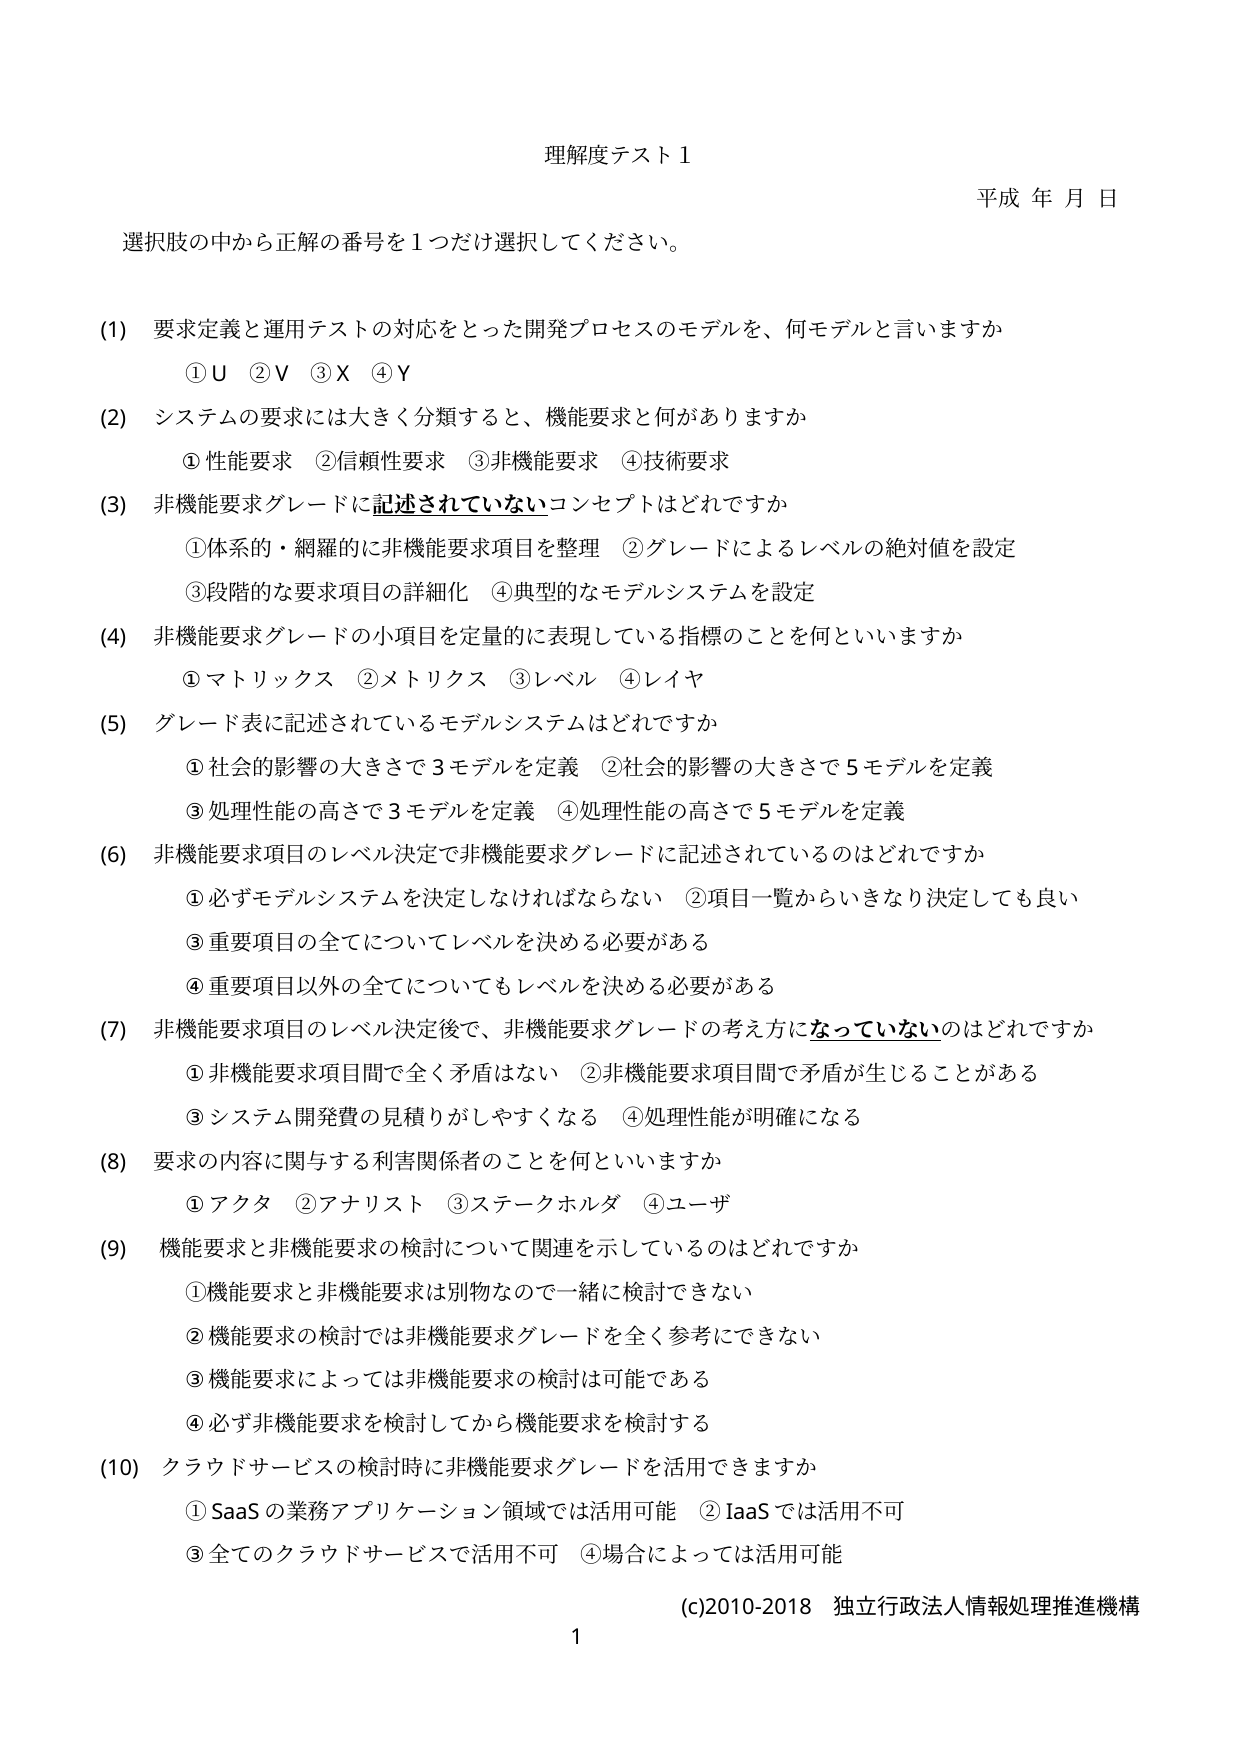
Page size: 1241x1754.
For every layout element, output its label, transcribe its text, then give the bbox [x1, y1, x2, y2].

text ③段階的な要求項目の詳細化 ④典型的なモデルシステムを設定 [163, 569, 1140, 613]
text ③システム開発費の見積りがしやすくなる ④処理性能が明確になる [163, 1094, 1140, 1138]
text 理解度テスト１ [100, 132, 1140, 175]
text ①SaaSの業務アプリケーション領域では活用可能 ②IaaSでは活用不可 [163, 1488, 1140, 1532]
text (8) 要求の内容に関与する利害関係者のことを何といいますか [100, 1138, 1140, 1182]
text ①社会的影響の大きさで3モデルを定義 ②社会的影響の大きさで5モデルを定義 [163, 744, 1140, 788]
text (10) クラウドサービスの検討時に非機能要求グレードを活用できますか [100, 1444, 1140, 1488]
text ③全てのクラウドサービスで活用不可 ④場合によっては活用可能 [163, 1532, 1140, 1575]
text ④重要項目以外の全てについてもレベルを決める必要がある [163, 963, 1140, 1007]
text (6) 非機能要求項目のレベル決定で非機能要求グレードに記述されているのはどれですか [100, 832, 1140, 875]
text ①非機能要求項目間で全く矛盾はない ②非機能要求項目間で矛盾が生じることがある [163, 1050, 1140, 1094]
text ④必ず非機能要求を検討してから機能要求を検討する [163, 1400, 1140, 1444]
text 平成 年 月 日 [100, 175, 1119, 219]
text ③機能要求によっては非機能要求の検討は可能である [163, 1357, 1140, 1400]
text ①体系的・網羅的に非機能要求項目を整理 ②グレードによるレベルの絶対値を設定 [163, 525, 1140, 569]
text (5) グレード表に記述されているモデルシステムはどれですか [100, 700, 1140, 744]
text ①U ②V ③X ④Y [100, 350, 1140, 394]
text (1) 要求定義と運用テストの対応をとった開発プロセスのモデルを、何モデルと言いますか [100, 307, 1140, 350]
text ①性能要求 ②信頼性要求 ③非機能要求 ④技術要求 [159, 438, 1140, 482]
text ③処理性能の高さで3モデルを定義 ④処理性能の高さで5モデルを定義 [163, 788, 1140, 832]
text ①機能要求と非機能要求は別物なので一緒に検討できない [163, 1269, 1140, 1313]
text (7) 非機能要求項目のレベル決定後で、非機能要求グレードの考え方になっていないのはどれですか [100, 1007, 1140, 1050]
text 選択肢の中から正解の番号を１つだけ選択してください。 [100, 219, 1140, 263]
text ①アクタ ②アナリスト ③ステークホルダ ④ユーザ [163, 1182, 1140, 1225]
text ①必ずモデルシステムを決定しなければならない ②項目一覧からいきなり決定しても良い [163, 875, 1140, 919]
text ②機能要求の検討では非機能要求グレードを全く参考にできない [163, 1313, 1140, 1357]
text (2) システムの要求には大きく分類すると、機能要求と何がありますか [100, 394, 1140, 438]
text ①マトリックス ②メトリクス ③レベル ④レイヤ [100, 657, 1140, 700]
text (9) 機能要求と非機能要求の検討について関連を示しているのはどれですか [100, 1225, 1140, 1269]
text (3) 非機能要求グレードに記述されていないコンセプトはどれですか [100, 482, 1140, 525]
text (4) 非機能要求グレードの小項目を定量的に表現している指標のことを何といいますか [100, 613, 1140, 657]
text ③重要項目の全てについてレベルを決める必要がある [163, 919, 1140, 963]
